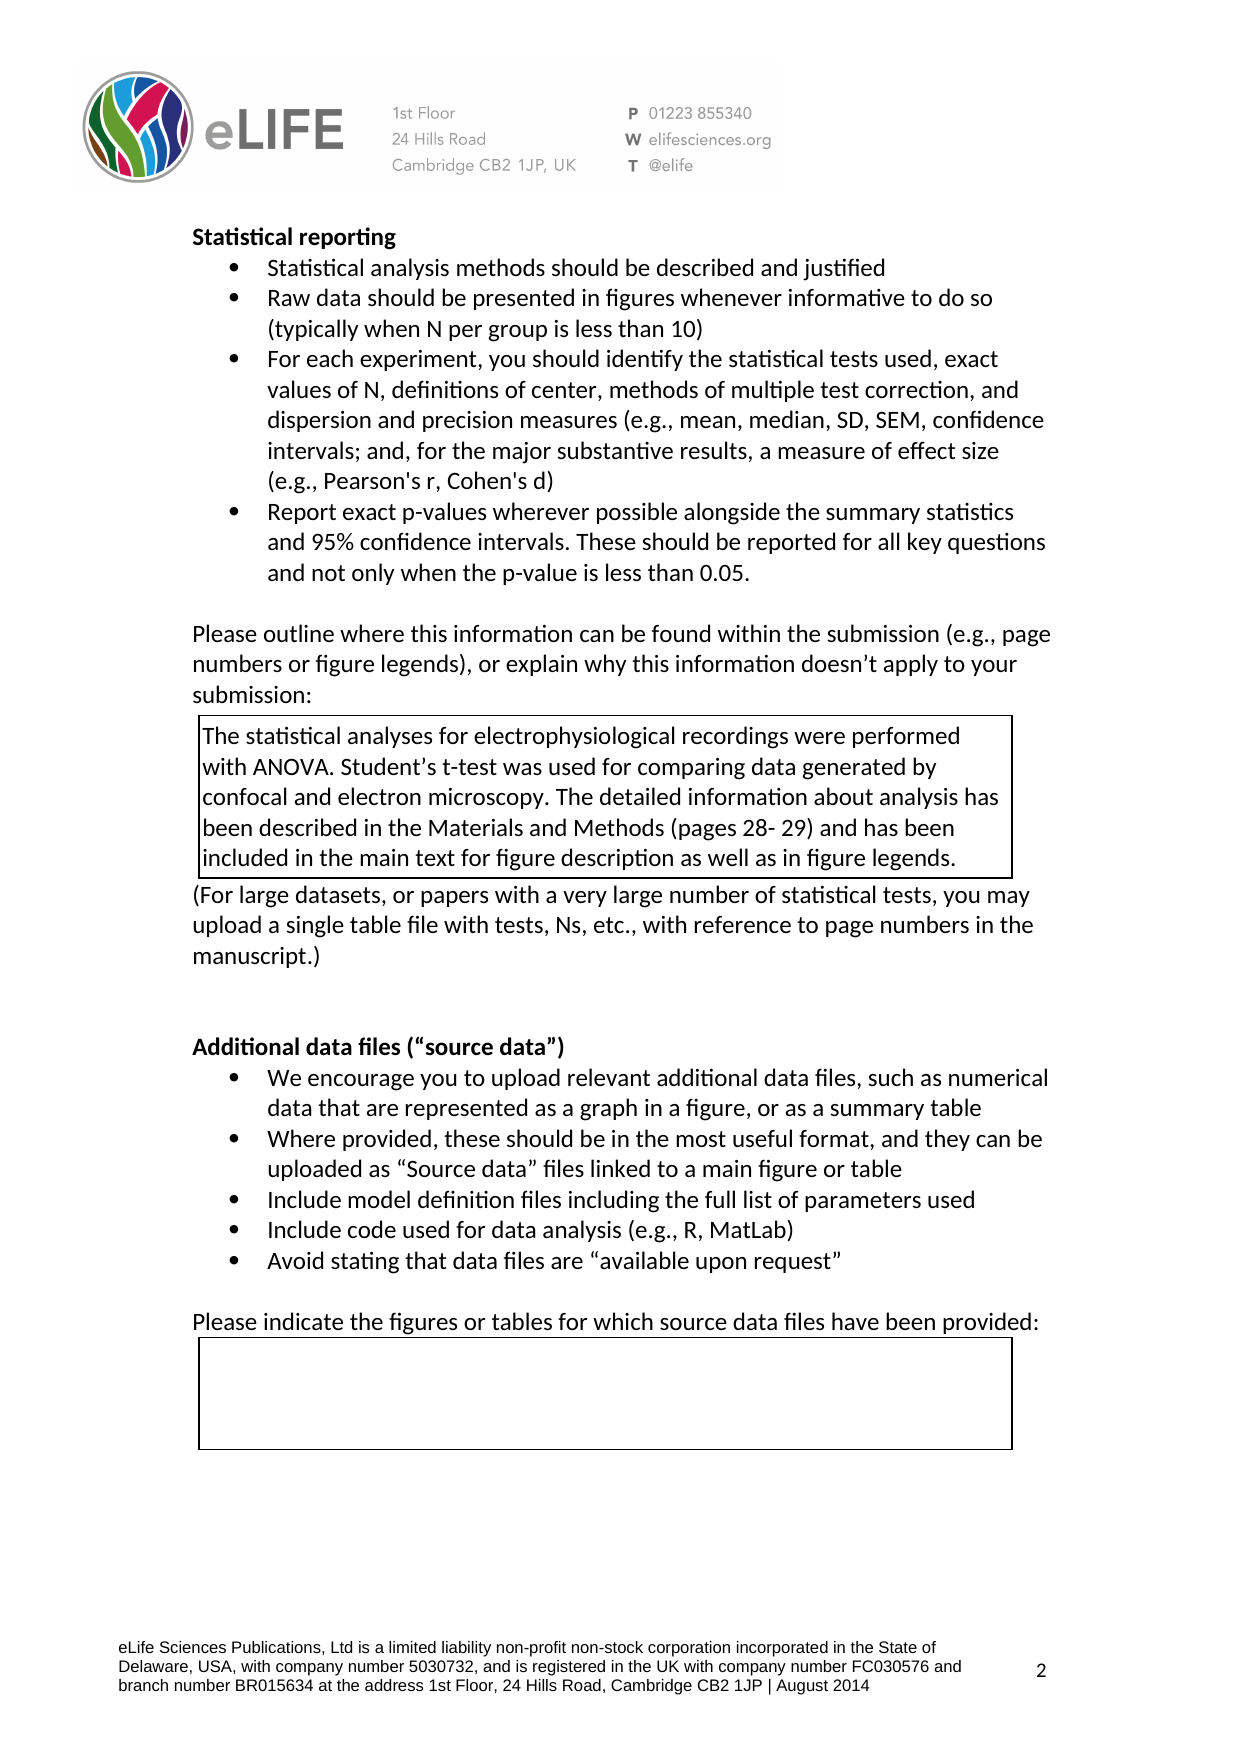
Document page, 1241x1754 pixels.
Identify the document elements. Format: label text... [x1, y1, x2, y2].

picture [73, 59, 784, 191]
list Where provided, these should be in the most useful format, and they can be uploaded as “Source data” files linked to a main figure or table [229, 1123, 1053, 1184]
list Avoid stating that data files are “available upon request” [229, 1245, 1053, 1276]
list Report exact p-values wherever possible alongside the summary statistics and 95% confidence intervals. These should be reported for all key questions and not only when the p-value is less than 0.05. [229, 496, 1053, 588]
list Raw data should be presented in figures whenever informative to do so (typically when N per group is less than 10) [229, 282, 1053, 343]
text Please indicate the figures or tables for which source data files have been provided: [192, 1306, 1053, 1337]
text The statistical analyses for electrophysiological recordings were performed with ANOVA. Student’s t-test was used for comparing data generated by confocal and electron microscopy. The detailed information about analysis has been described in the Materials and Methods (pages 28- 29) and has been included in the main text for figure description as well as in figure legends. [200, 718, 1011, 875]
text Please outline where this information can be found within the submission (e.g., page numbers or figure legends), or explain why this information doesn’t apply to your submission: [192, 618, 1053, 710]
list We encourage you to upload relevant additional data files, such as numerical data that are represented as a graph in a figure, or as a summary table [229, 1062, 1053, 1123]
text (For large datasets, or papers with a very large number of statistical tests, you may upload a single table file with tests, Ns, etc., with reference to page numbers in the manuscript.) [192, 730, 1053, 970]
text Statistical reporting [192, 221, 1053, 252]
list Include model definition files including the full list of parameters used [229, 1184, 1053, 1214]
list Statistical analysis methods should be described and justified [229, 252, 1053, 282]
text Additional data files (“source data”) [192, 1031, 1053, 1062]
list Include code used for data analysis (e.g., R, MatLab) [229, 1214, 1053, 1245]
list For each experiment, you should identify the statistical tests used, exact values of N, definitions of center, methods of multiple test correction, and dispersion and precision measures (e.g., mean, median, SD, SEM, confidence intervals; and, for the major substantive results, a measure of effect size (e.g., Pearson's r, Cohen's d) [229, 343, 1053, 496]
